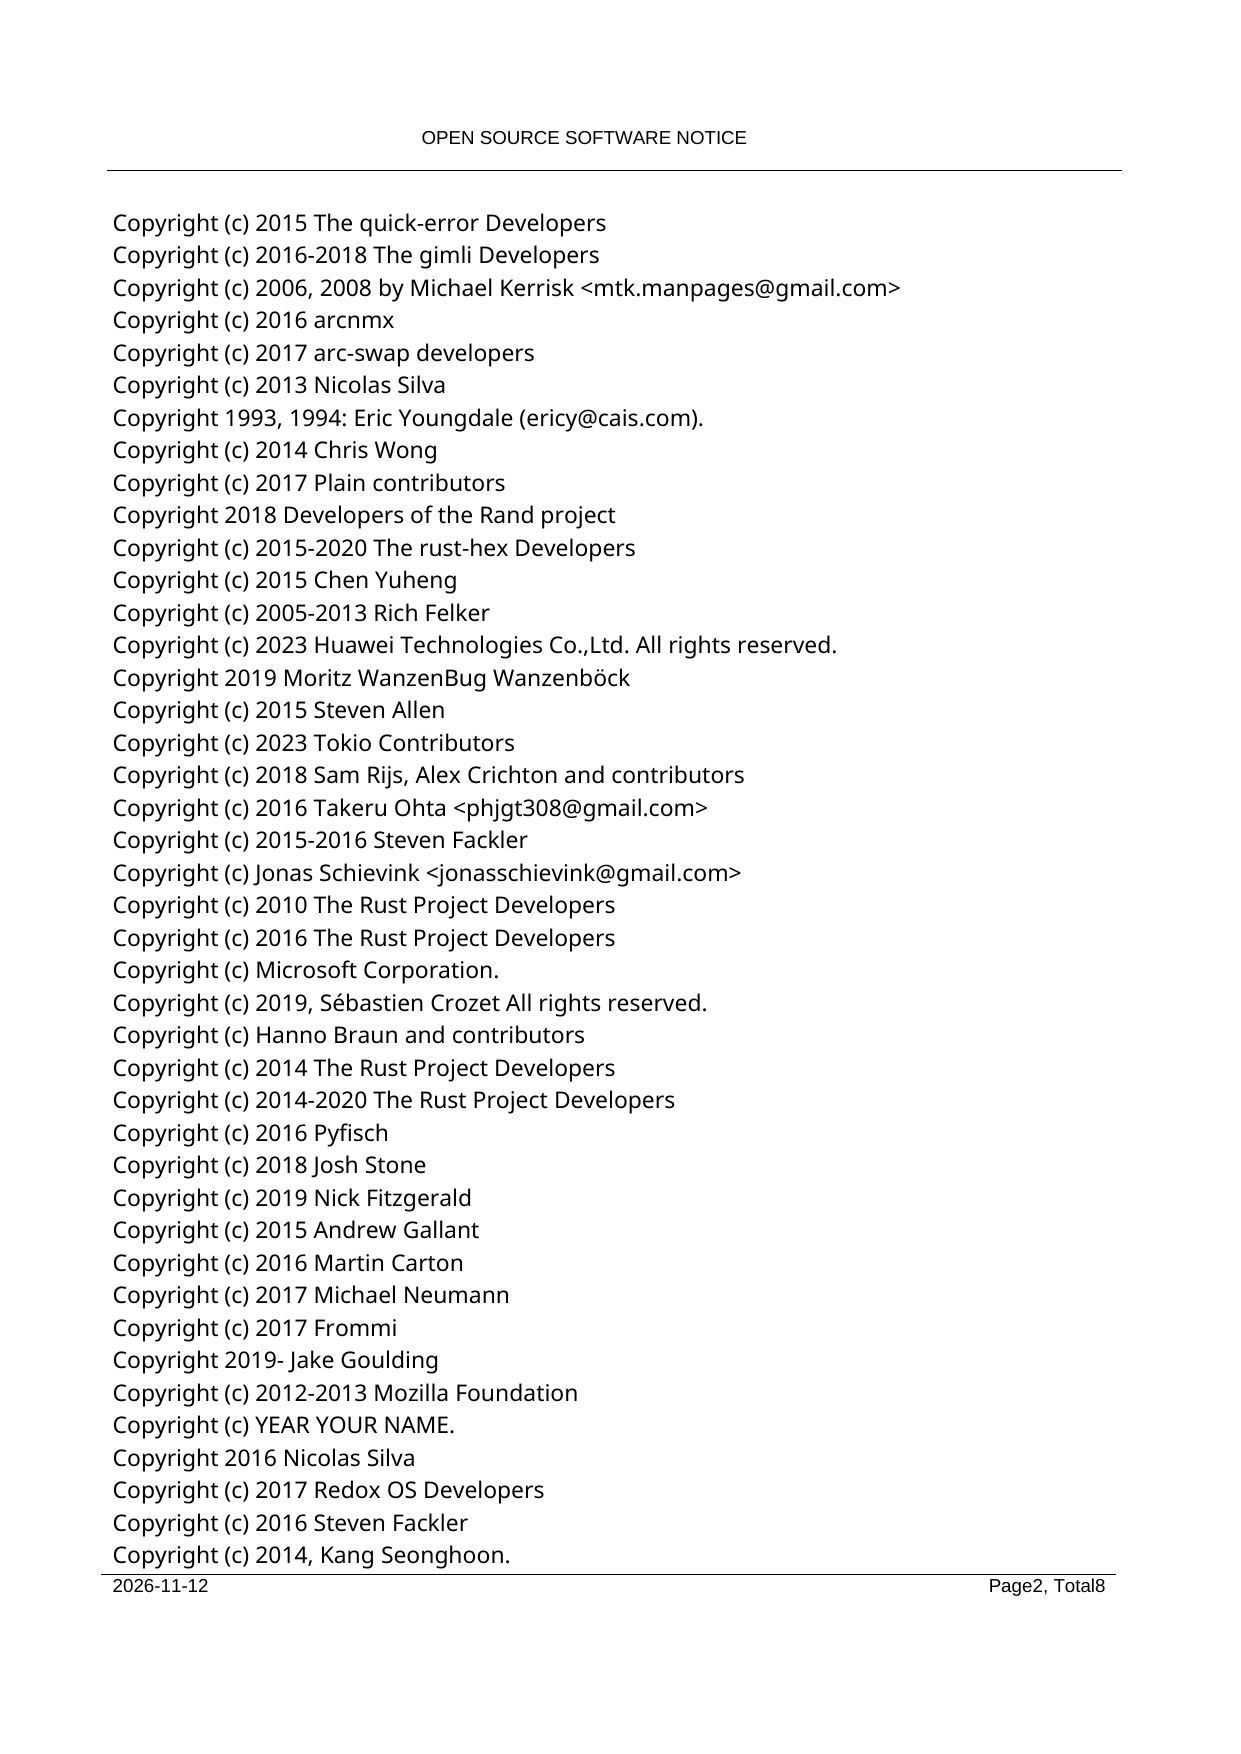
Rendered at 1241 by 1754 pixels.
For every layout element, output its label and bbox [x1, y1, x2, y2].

text [112, 206, 1128, 1571]
